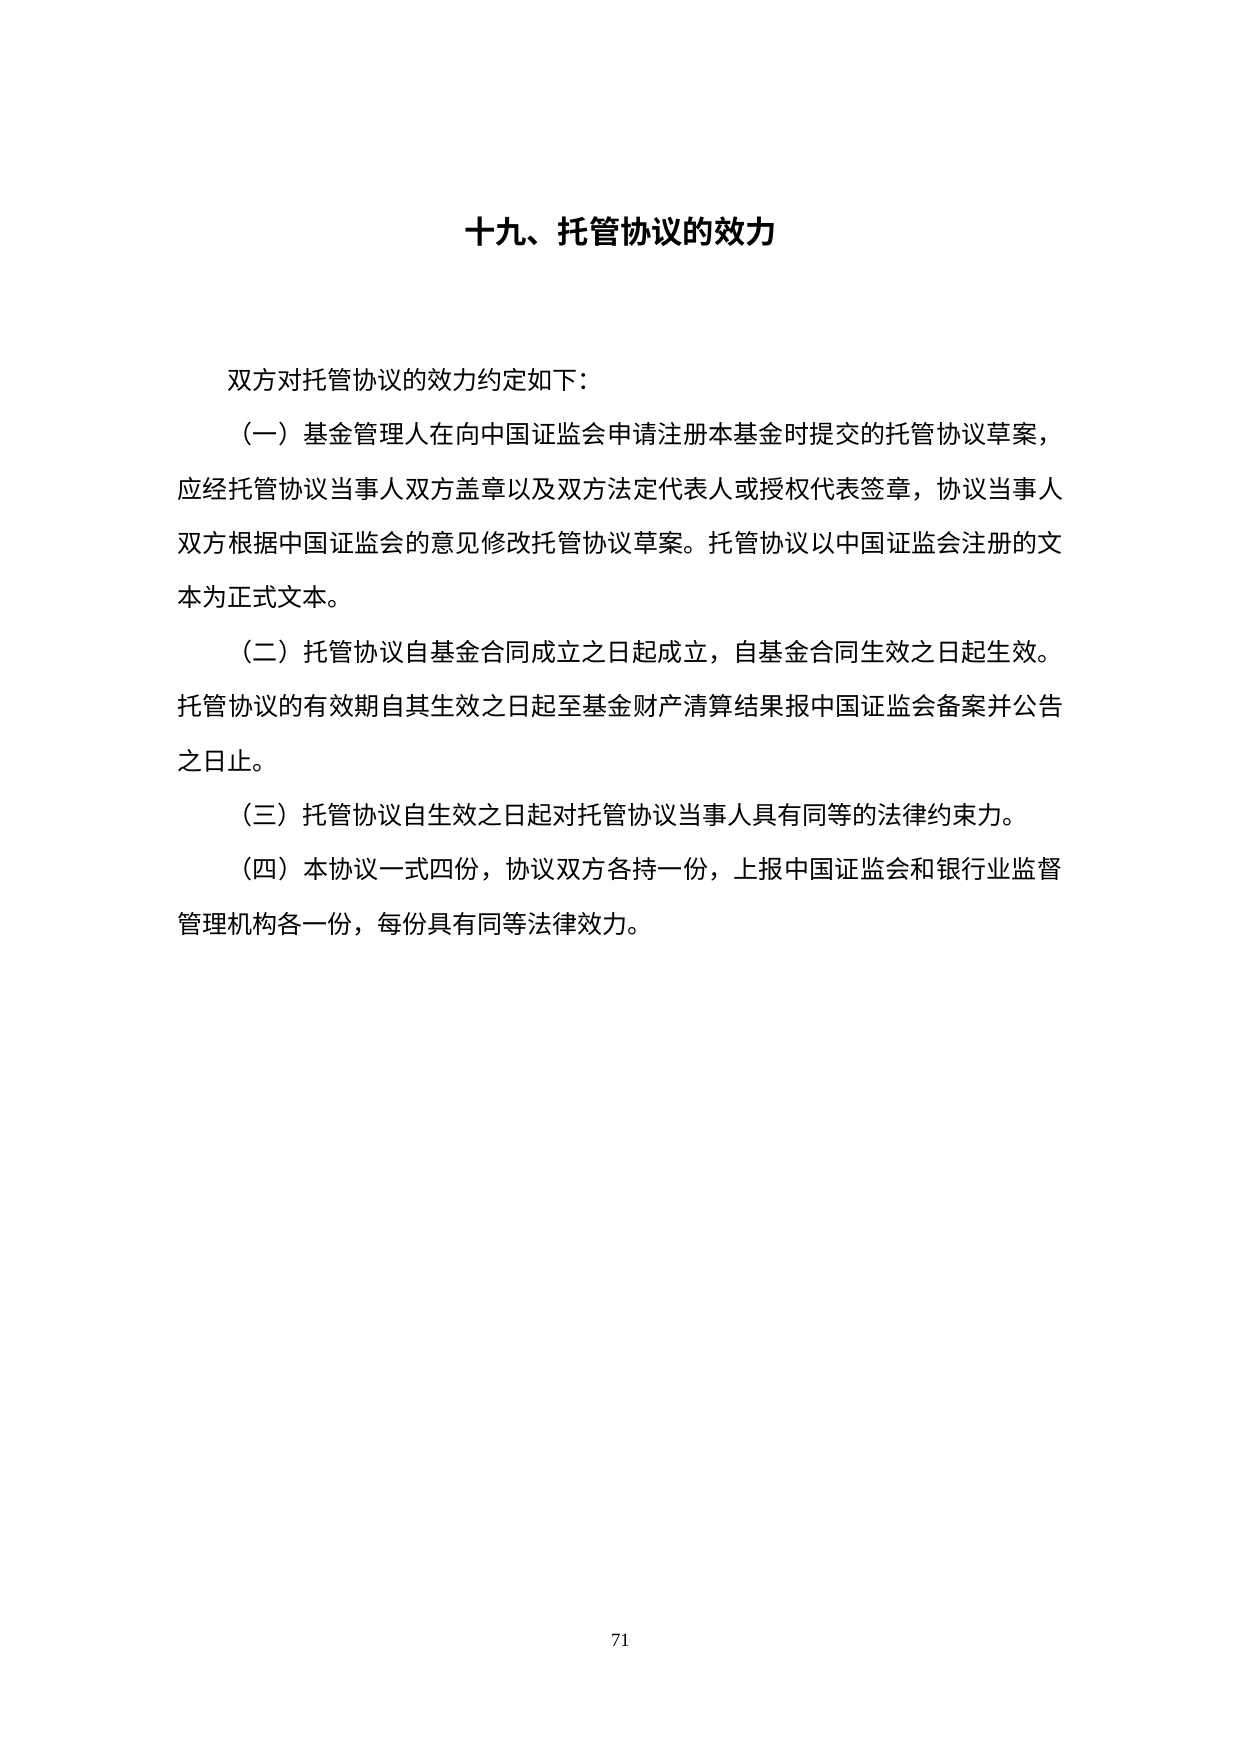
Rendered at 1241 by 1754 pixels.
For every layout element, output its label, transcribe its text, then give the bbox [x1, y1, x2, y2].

text （四）本协议一式四份，协议双方各持一份，上报中国证监会和银行业监督管理机构各一份，每份具有同等法律效力。 [177, 850, 1063, 940]
text （一）基金管理人在向中国证监会申请注册本基金时提交的托管协议草案，应经托管协议当事人双方盖章以及双方法定代表人或授权代表签章，协议当事人双方根据中国证监会的意见修改托管协议草案。托管协议以中国证监会注册的文本为正式文本。 [177, 415, 1063, 614]
subtitle 十九、托管协议的效力 [177, 197, 1063, 262]
text （三）托管协议自生效之日起对托管协议当事人具有同等的法律约束力。 [177, 795, 1063, 832]
text （二）托管协议自基金合同成立之日起成立，自基金合同生效之日起生效。托管协议的有效期自其生效之日起至基金财产清算结果报中国证监会备案并公告之日止。 [177, 632, 1063, 777]
text 双方对托管协议的效力约定如下： [177, 360, 1063, 397]
